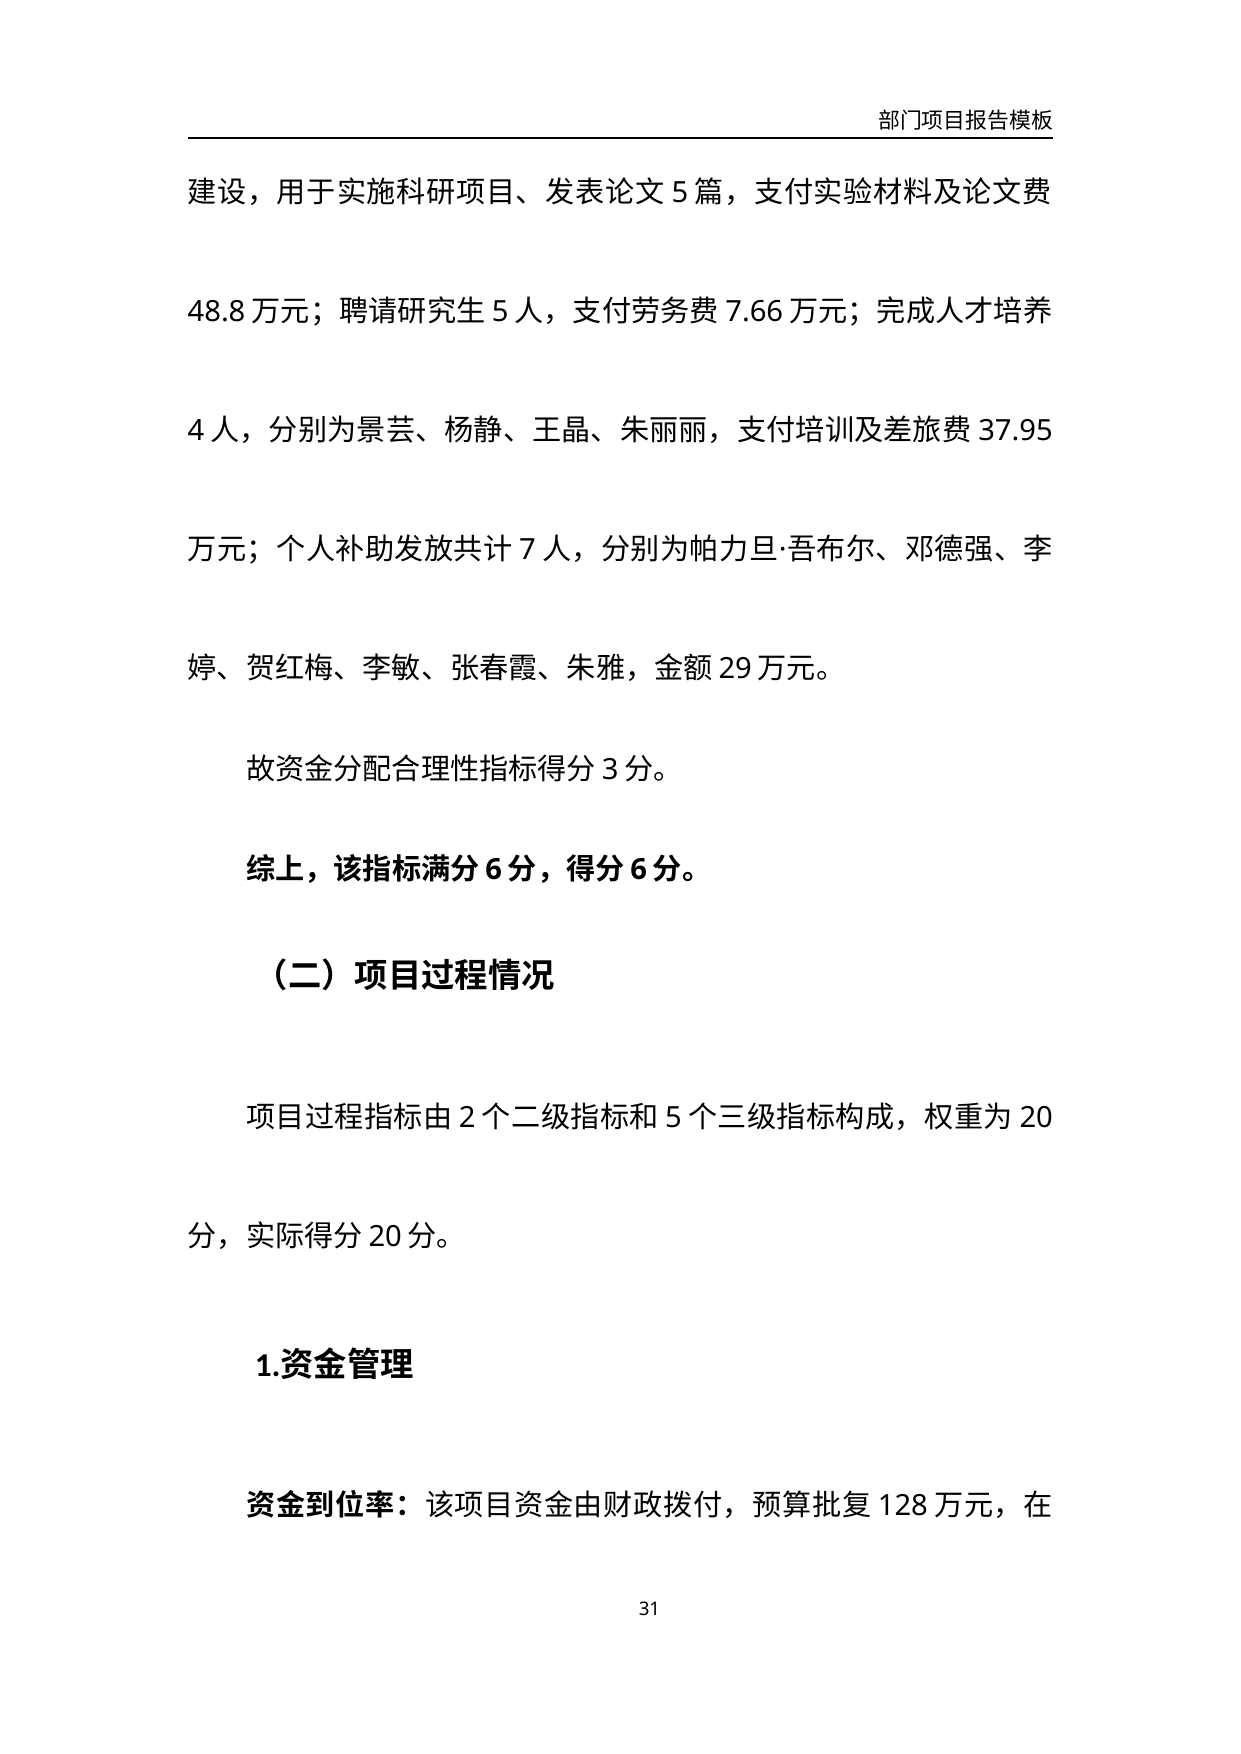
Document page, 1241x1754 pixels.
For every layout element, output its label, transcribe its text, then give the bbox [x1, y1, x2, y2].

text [187, 1463, 1053, 1543]
text 项目过程指标由2个二级指标和5个三级指标构成，权重为20分，实际得分20分。 [187, 1075, 1053, 1274]
text 故资金分配合理性指标得分3分。 [187, 727, 1053, 806]
subtitle （二）项目过程情况 [187, 934, 1053, 1013]
text 综上，该指标满分6分，得分6分。 [187, 827, 1053, 907]
subtitle 1.资金管理 [187, 1322, 1053, 1401]
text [187, 150, 1053, 706]
